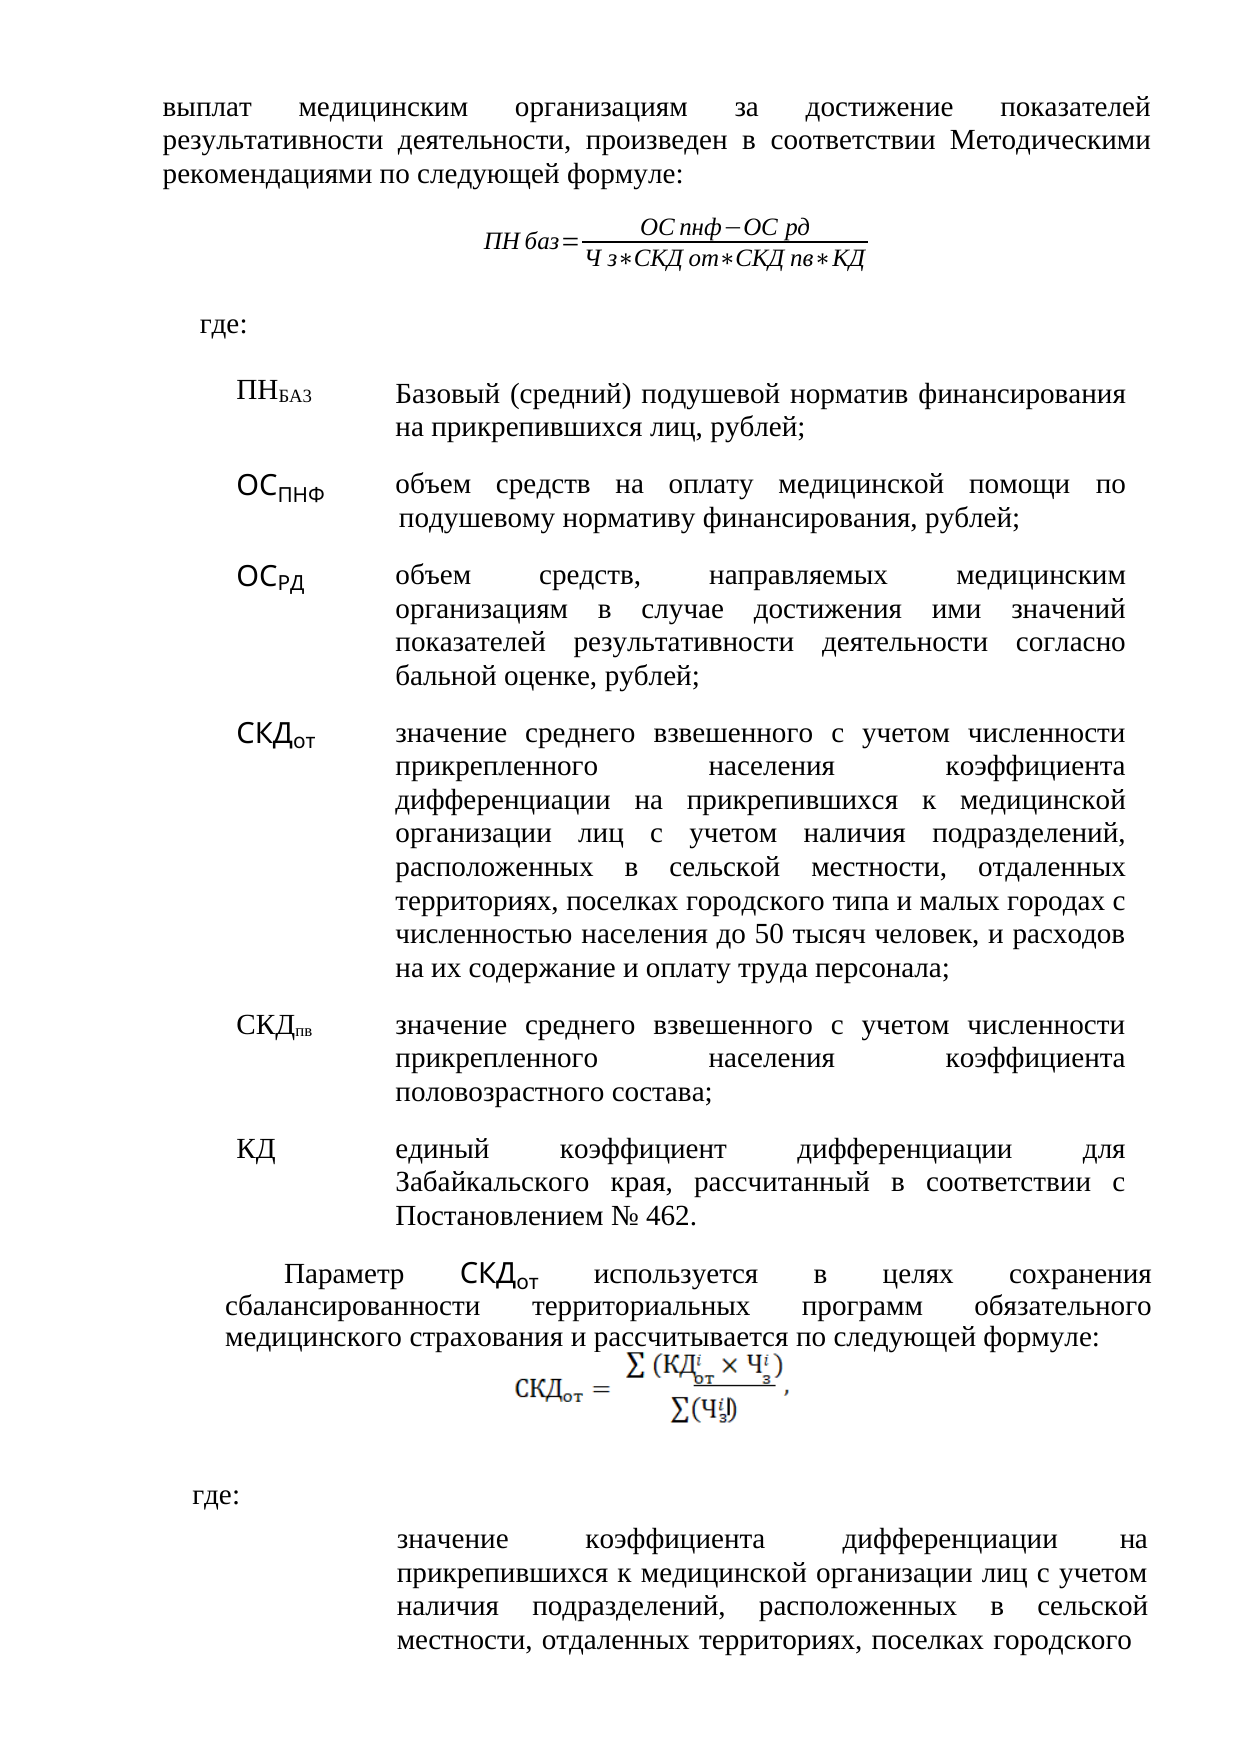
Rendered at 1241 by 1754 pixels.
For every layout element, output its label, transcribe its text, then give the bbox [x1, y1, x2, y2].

table_cell КД [151, 1119, 384, 1243]
table_cell единый коэффициент дифференциации для Забайкальского края, рассчитанный в соответствии с Постановлением № 462. [384, 1119, 1137, 1243]
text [162, 89, 1152, 189]
text значение коэффициента дифференциации на прикрепившихся к медицинской организации лиц с учетом наличия подразделений, расположенных в сельской местности, отдаленных территориях, поселках городского [397, 1521, 1148, 1655]
text где: [162, 1479, 1095, 1510]
table_cell СКДпв [151, 995, 384, 1119]
picture [506, 1352, 807, 1448]
table_cell объем средств на оплату медицинской помощи по подушевому нормативу финансирования, рублей; [384, 455, 1137, 546]
table_cell значение среднего взвешенного с учетом численности прикрепленного населения коэффициента дифференциации на прикрепившихся к медицинской организации лиц с учетом наличия подразделений, расположенных в сельской местности, отдаленных территориях, поселках городского типа и малых городах с численностью населения до 50 тысяч человек, и расходов на их содержание и оплату труда персонала; [384, 703, 1137, 995]
table_header Базовый (средний) подушевой норматив финансирования на прикрепившихся лиц, рублей; [384, 364, 1137, 455]
table_cell ОСРД [151, 546, 384, 703]
text где: [162, 306, 1152, 339]
table_cell ОСПНФ [151, 455, 384, 546]
table_header ПНБА3 [151, 364, 384, 455]
table_cell объем средств, направляемых медицинским организациям в случае достижения ими значений показателей результативности деятельности согласно бальной оценке, рублей; [384, 546, 1137, 703]
table_cell СКДот [151, 703, 384, 995]
table_cell значение среднего взвешенного с учетом численности прикрепленного населения коэффициента половозрастного состава; [384, 995, 1137, 1119]
text Параметр СКДот используется в целях сохранения сбалансированности территориальных программ обязательного медицинского страхования и рассчитывается по следующей формуле: [225, 1254, 1152, 1353]
